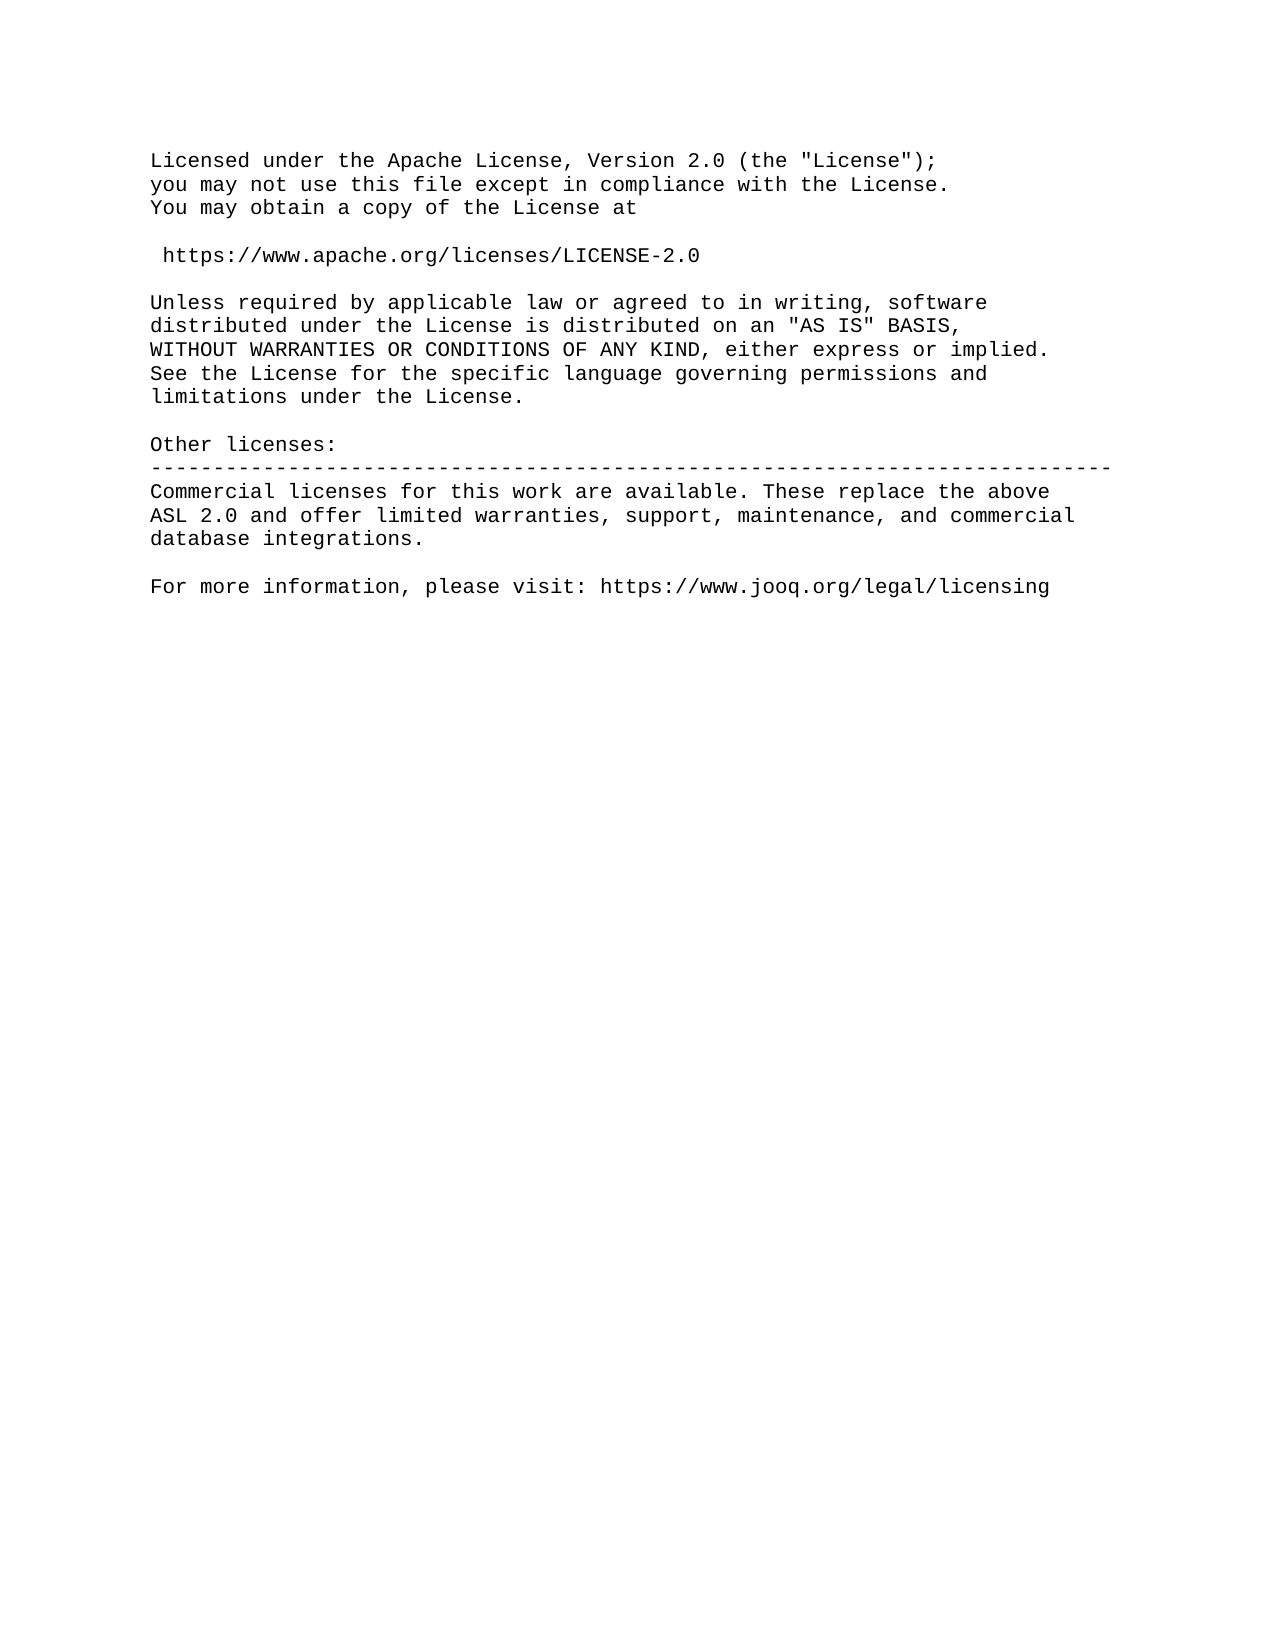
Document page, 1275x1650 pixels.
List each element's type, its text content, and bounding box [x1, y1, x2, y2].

text WITHOUT WARRANTIES OR CONDITIONS OF ANY KIND, either express or implied. [150, 339, 1125, 363]
text Other licenses: [150, 434, 1125, 457]
text limitations under the License. [150, 386, 1125, 410]
text Licensed under the Apache License, Version 2.0 (the "License"); [150, 150, 1125, 174]
text ASL 2.0 and offer limited warranties, support, maintenance, and commercial [150, 505, 1125, 528]
text https://www.apache.org/licenses/LICENSE-2.0 [150, 244, 1125, 268]
text ----------------------------------------------------------------------------- [150, 457, 1125, 481]
text For more information, please visit: https://www.jooq.org/legal/licensing [150, 576, 1125, 599]
text See the License for the specific language governing permissions and [150, 363, 1125, 386]
text You may obtain a copy of the License at [150, 197, 1125, 221]
text Unless required by applicable law or agreed to in writing, software [150, 292, 1125, 316]
text Commercial licenses for this work are available. These replace the above [150, 481, 1125, 505]
text distributed under the License is distributed on an "AS IS" BASIS, [150, 316, 1125, 339]
text database integrations. [150, 528, 1125, 552]
text you may not use this file except in compliance with the License. [150, 174, 1125, 197]
